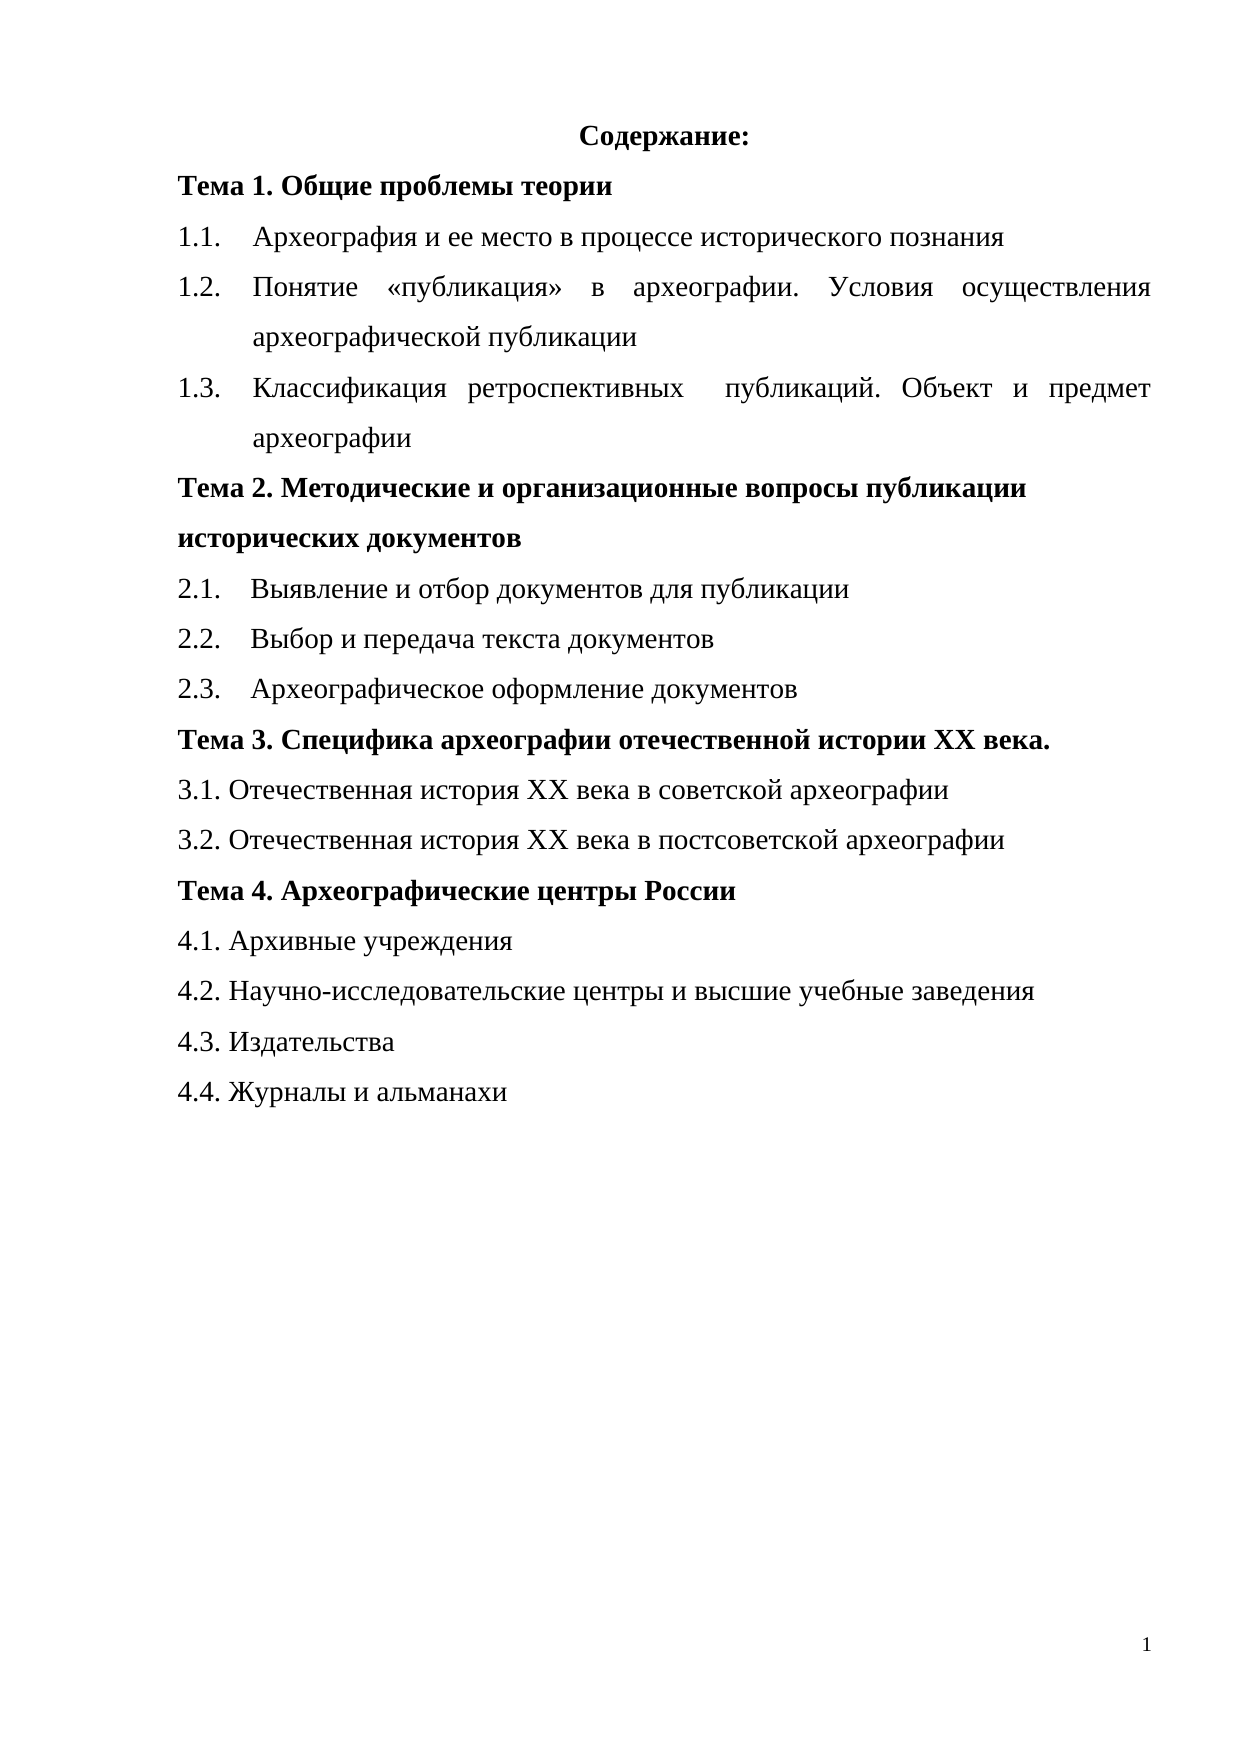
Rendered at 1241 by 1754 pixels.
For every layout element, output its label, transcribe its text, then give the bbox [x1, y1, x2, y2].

text 4.3. Издательства [177, 1024, 1152, 1057]
list Археография и ее место в процессе исторического познания [177, 219, 1152, 252]
text 2.1. Выявление и отбор документов для публикации [177, 571, 1152, 604]
text 2.3. Археографическое оформление документов [177, 672, 1152, 705]
text Содержание: [177, 118, 1152, 152]
text Тема 2. Методические и организационные вопросы публикации исторических документов [177, 470, 1152, 554]
list Классификация ретроспективных публикаций. Объект и предмет археографии [177, 370, 1152, 453]
text Тема 1. Общие проблемы теории [177, 168, 1152, 202]
text 4.1. Архивные учреждения [177, 923, 1152, 957]
text Тема 3. Специфика археографии отечественной истории ХХ века. [177, 722, 1152, 755]
list Понятие «публикация» в археографии. Условия осуществления археографической публикации [177, 269, 1152, 353]
text 2.2. Выбор и передача текста документов [177, 621, 1152, 655]
text 4.4. Журналы и альманахи [177, 1074, 1152, 1108]
text 4.2. Научно-исследовательские центры и высшие учебные заведения [177, 973, 1152, 1007]
text 3.2. Отечественная история ХХ века в постсоветской археографии [177, 822, 1152, 856]
text Тема 4. Археографические центры России [177, 873, 1152, 906]
text 3.1. Отечественная история ХХ века в советской археографии [177, 772, 1152, 806]
